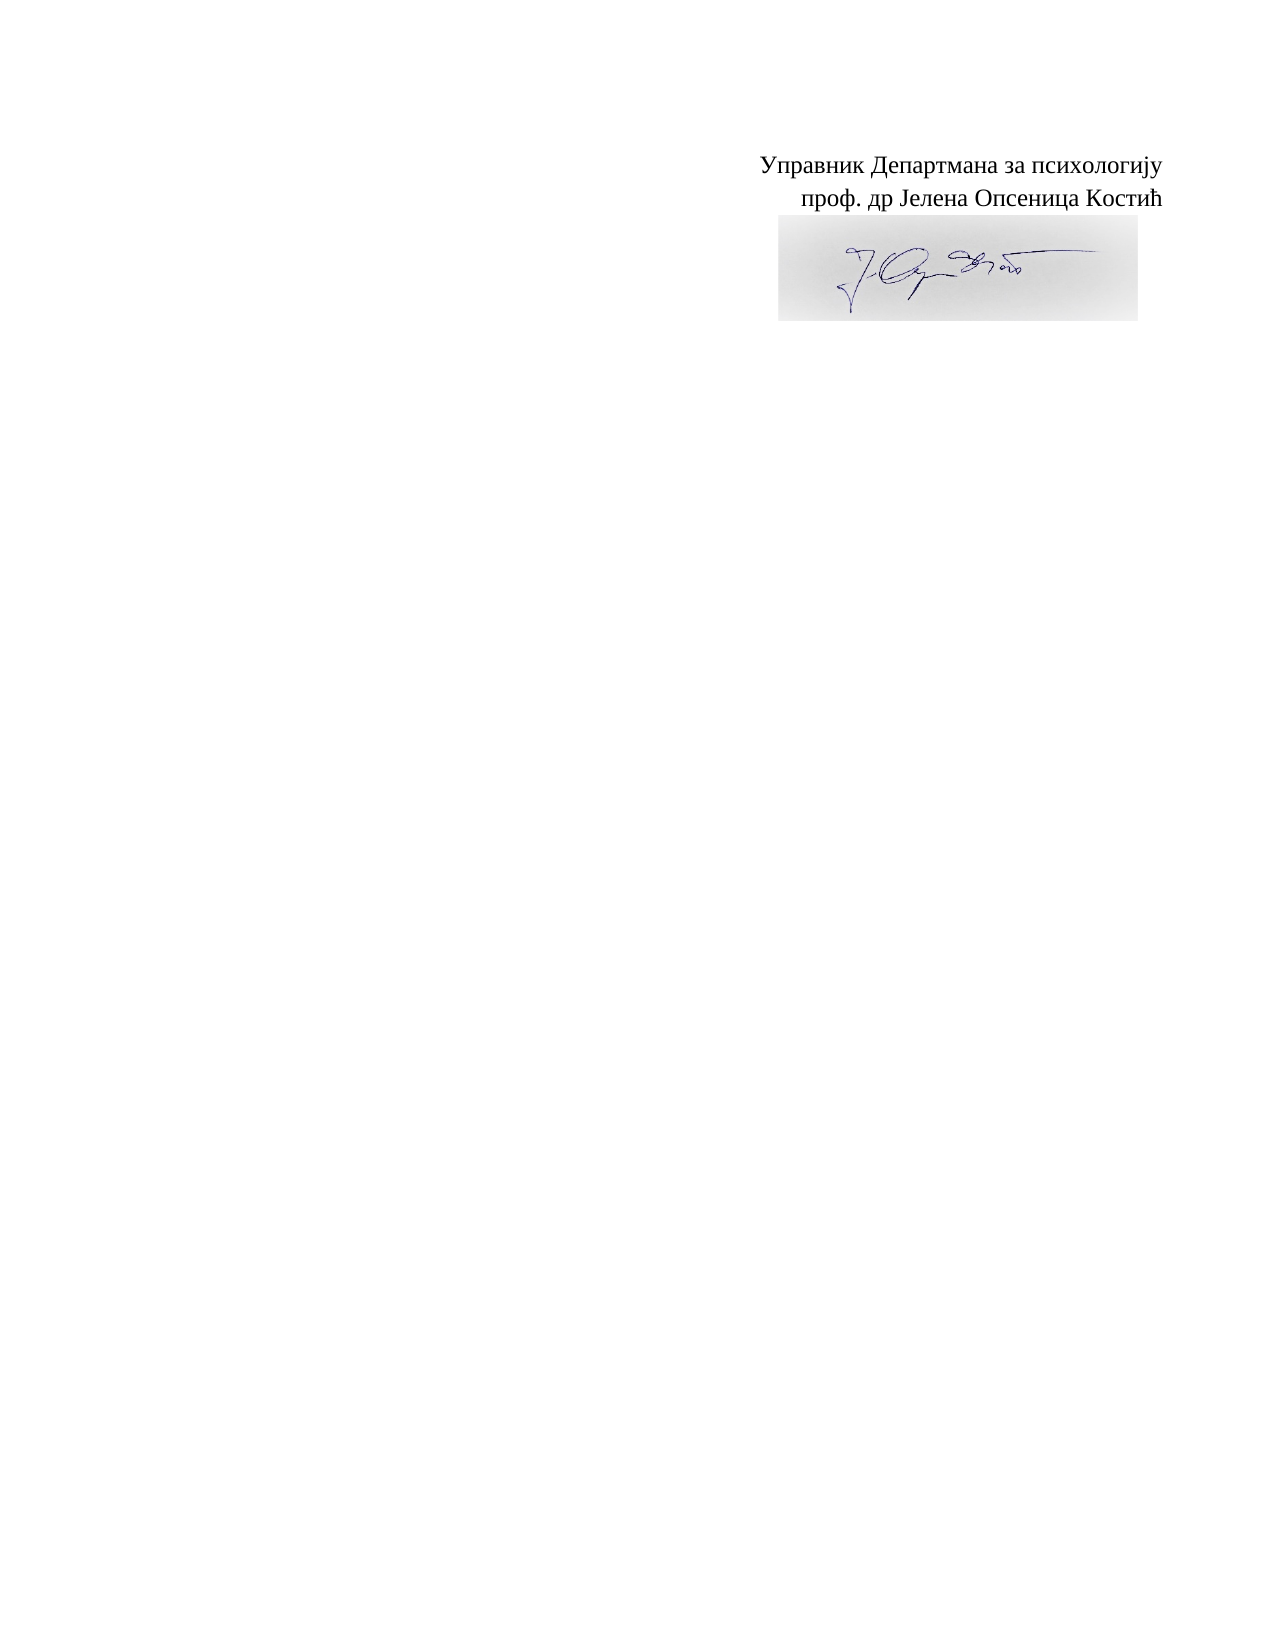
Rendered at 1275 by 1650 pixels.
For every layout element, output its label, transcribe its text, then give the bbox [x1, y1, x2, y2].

text проф. др Јелена Опсеница Костић [112, 183, 1162, 212]
picture [778, 215, 1138, 321]
text Упрaвник Дeпaртмана зa психoлoгиjу [112, 150, 1162, 179]
